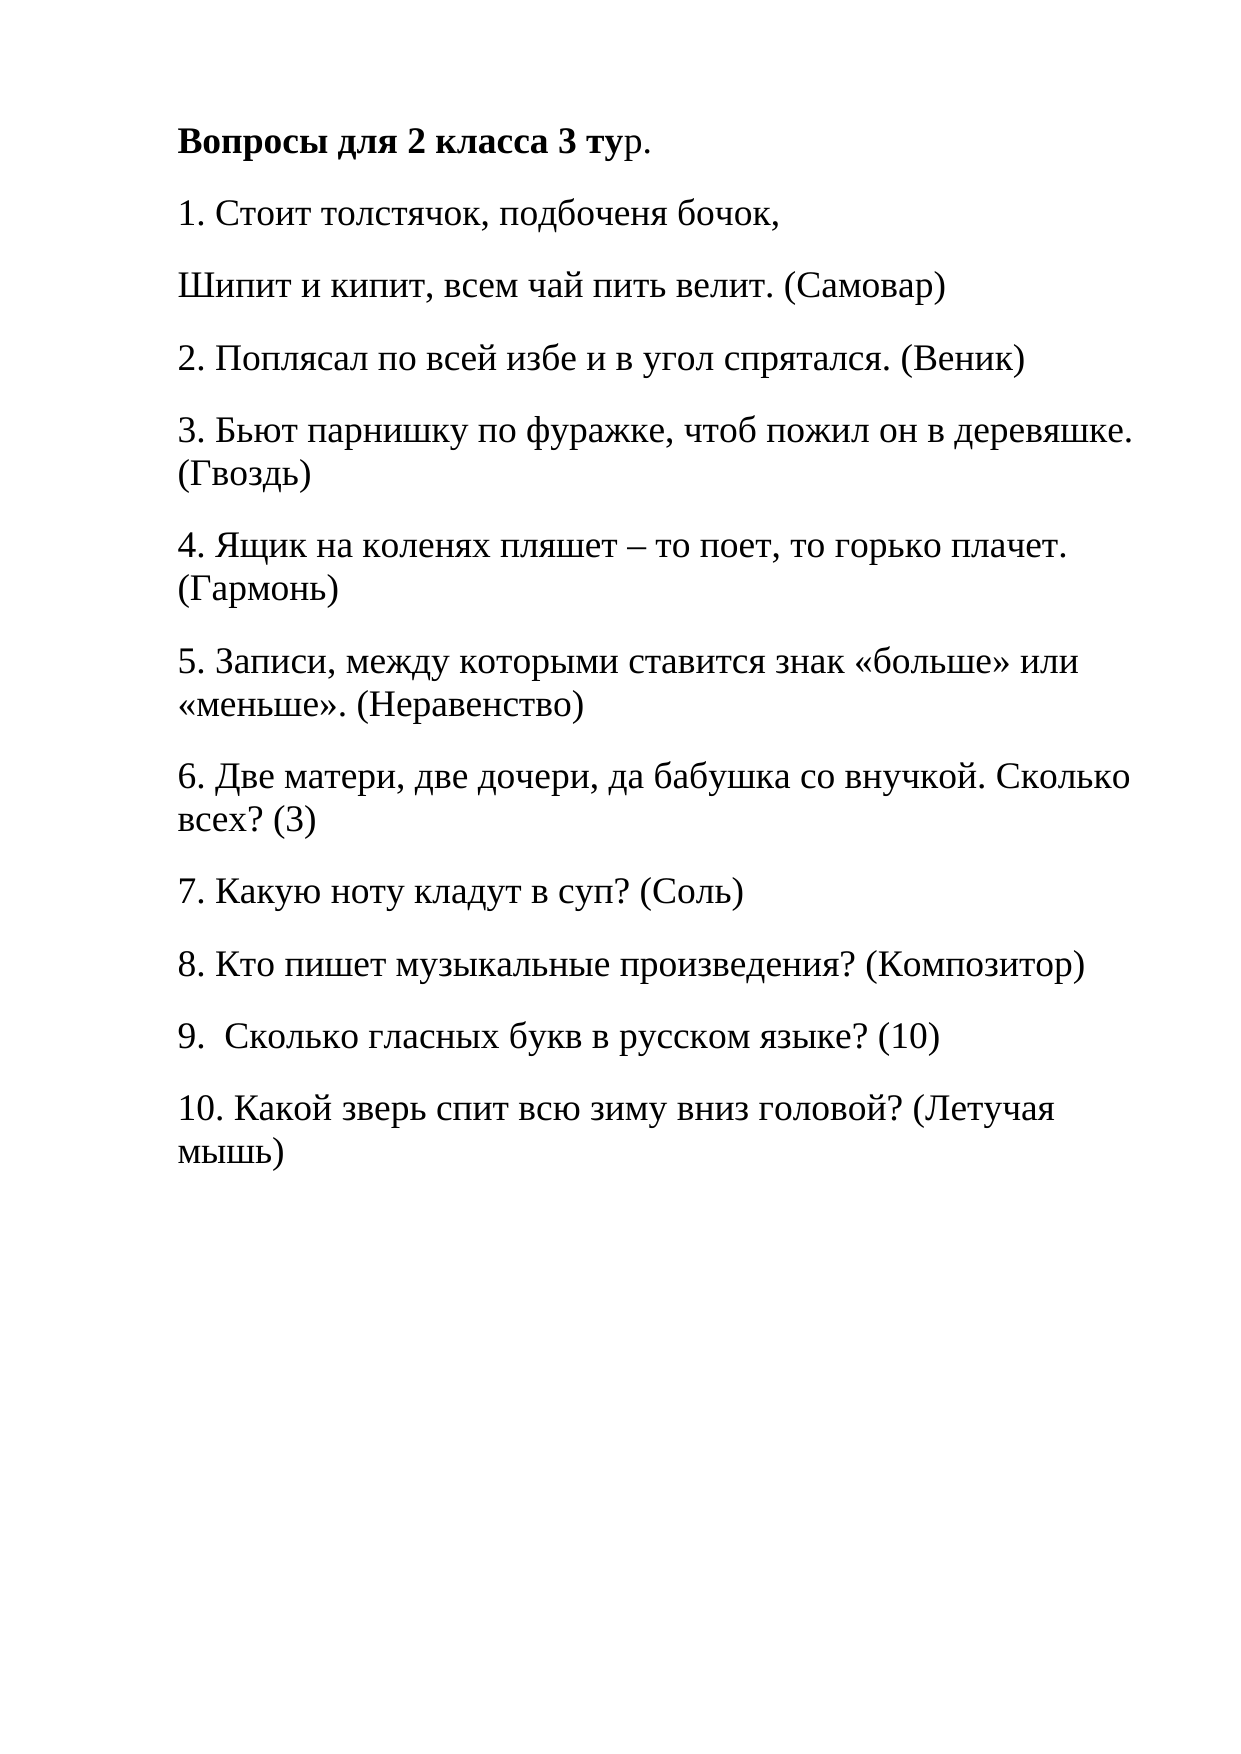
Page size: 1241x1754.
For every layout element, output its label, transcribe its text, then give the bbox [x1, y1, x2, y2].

text 8. Кто пишет музыкальные произведения? (Композитор) [177, 941, 1152, 984]
text 3. Бьют парнишку по фуражке, чтоб пожил он в деревяшке. (Гвоздь) [177, 407, 1152, 493]
text 1. Стоит толстячок, подбоченя бочок, [177, 190, 1152, 233]
text 2. Поплясал по всей избе и в угол спрятался. (Веник) [177, 335, 1152, 378]
text 10. Какой зверь спит всю зиму вниз головой? (Летучая мышь) [177, 1086, 1152, 1172]
text 6. Две матери, две дочери, да бабушка со внучкой. Сколько всех? (3) [177, 753, 1152, 840]
text 5. Записи, между которыми ставится знак «больше» или «меньше». (Неравенство) [177, 638, 1152, 724]
text Шипит и кипит, всем чай пить велит. (Самовар) [177, 263, 1152, 306]
text 9. Сколько гласных букв в русском языке? (10) [177, 1013, 1152, 1057]
text Вопросы для 2 класса 3 тур. [177, 118, 1152, 161]
text 4. Ящик на коленях пляшет – то поет, то горько плачет. (Гармонь) [177, 523, 1152, 609]
text 7. Какую ноту кладут в суп? (Соль) [177, 869, 1152, 912]
